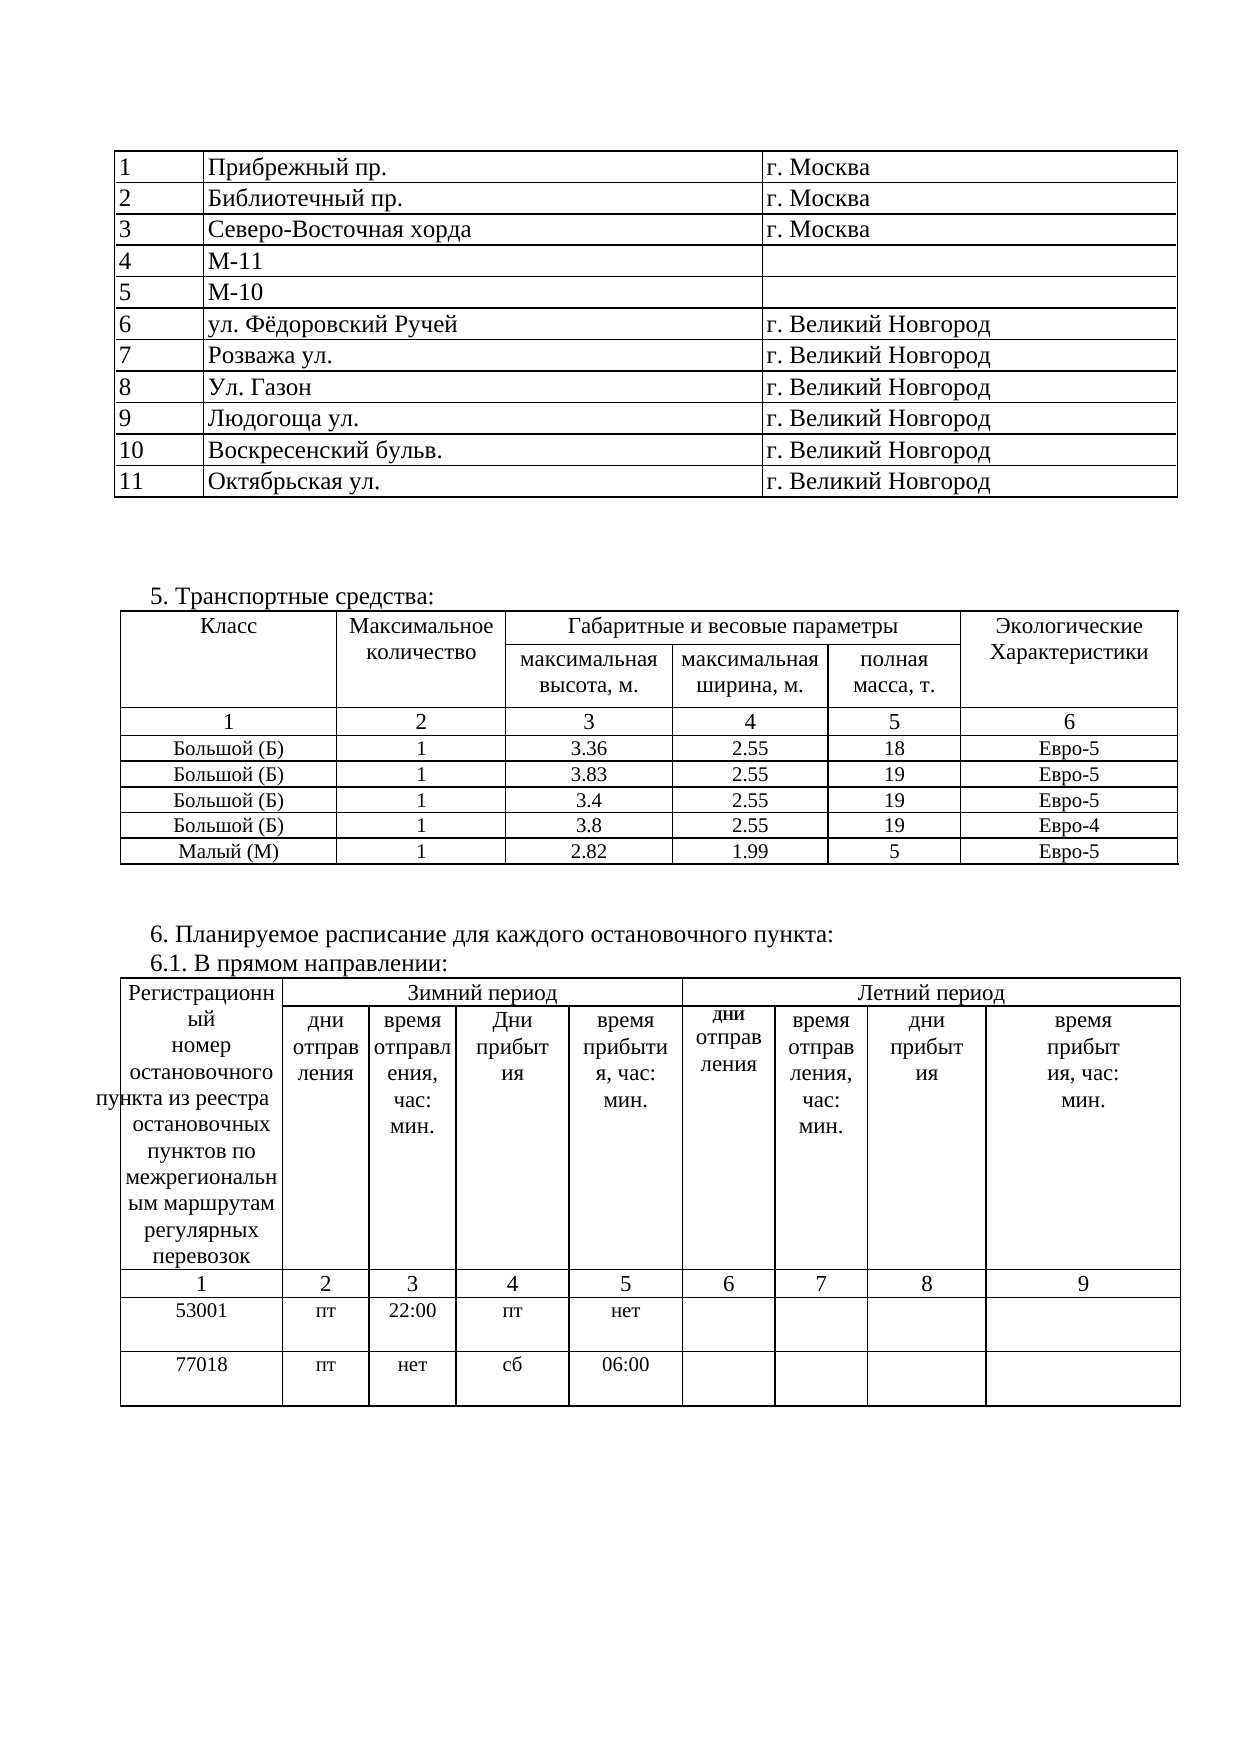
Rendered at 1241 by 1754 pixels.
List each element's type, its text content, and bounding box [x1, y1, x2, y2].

table_cell 2.55 [673, 788, 827, 812]
table_cell 2 [283, 1270, 368, 1296]
table_cell 5 [829, 708, 960, 735]
table_cell 3.8 [506, 813, 672, 837]
table_cell время отправл ения, час: мин. [370, 1007, 455, 1268]
table_cell нет [370, 1352, 455, 1405]
table_header Экологические Характеристики [961, 612, 1177, 707]
table_cell г. Великий Новгород [763, 433, 1177, 464]
table_cell 22:00 [370, 1298, 455, 1351]
table_cell ДНИ отправ ления [683, 1007, 774, 1268]
table_cell [868, 1298, 985, 1351]
table_cell 1 [337, 813, 505, 837]
table_cell 3.4 [506, 788, 672, 812]
table_cell 19 [829, 788, 960, 812]
table_cell г. Москва [763, 213, 1177, 244]
table_cell г. Москва [763, 181, 1177, 213]
table_cell максимальная высота, м. [506, 645, 672, 707]
table_cell 06:00 [570, 1352, 682, 1405]
table_cell 53001 [121, 1298, 282, 1351]
table_cell 2 [337, 708, 505, 735]
table_cell [987, 1352, 1180, 1405]
table_cell время прибыт ия, час: мин. [987, 1007, 1180, 1268]
table_cell 2.55 [673, 813, 827, 837]
table_cell сб [457, 1352, 568, 1405]
table_cell [776, 1298, 867, 1351]
table_cell [776, 1352, 867, 1405]
table_cell 4 [673, 708, 827, 735]
table_cell М-10 [204, 277, 762, 307]
table_cell 1.99 [673, 839, 827, 863]
table_cell 6 [115, 308, 203, 339]
table_cell Евро-4 [961, 813, 1177, 837]
table_cell 4 [457, 1270, 568, 1296]
table_cell Розважа ул. [204, 340, 762, 370]
table_cell 3.36 [506, 736, 672, 760]
table_cell г. Великий Новгород [763, 465, 1177, 496]
table_cell 1 [121, 708, 336, 735]
table_cell 9 [987, 1270, 1180, 1296]
table_cell 2.82 [506, 839, 672, 863]
text 5. Транспортные средства: [150, 581, 1090, 610]
table_cell пт [283, 1352, 368, 1405]
table_header Габаритные и весовые параметры [506, 612, 960, 643]
table_cell 19 [829, 762, 960, 786]
table_cell Евро-5 [961, 839, 1177, 863]
table_header Максимальное количество [337, 612, 505, 707]
table_cell г. Великий Новгород [763, 402, 1177, 433]
table_cell 1 [337, 839, 505, 863]
table_cell [868, 1352, 985, 1405]
table_cell Евро-5 [961, 736, 1177, 760]
table_cell Октябрьская ул. [204, 466, 762, 496]
table_cell 1 [337, 788, 505, 812]
table_cell 9 [115, 403, 203, 433]
table_cell Северо-Восточная хорда [204, 215, 762, 244]
table_cell 5 [570, 1270, 682, 1296]
table_cell Людогоща ул. [204, 403, 762, 433]
table_cell 8 [115, 371, 203, 402]
table_cell Прибрежный пр. [204, 152, 762, 181]
text 6.1. В прямом направлении: [150, 948, 1090, 977]
table_cell 6 [683, 1270, 774, 1296]
table_cell 1 [337, 736, 505, 760]
table_cell нет [570, 1298, 682, 1351]
text 6. Планируемое расписание для каждого остановочного пункта: [150, 919, 1090, 948]
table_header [121, 979, 282, 1268]
table_cell время прибыти я, час: мин. [570, 1007, 682, 1268]
table_cell Ул. Газон [204, 372, 762, 402]
table_cell 2 [115, 183, 203, 213]
table_cell 19 [829, 813, 960, 837]
table_cell [987, 1298, 1180, 1351]
table_cell время отправ ления, час: мин. [776, 1007, 867, 1268]
table_cell [683, 1352, 774, 1405]
table_cell г. Москва [763, 152, 1177, 181]
table_cell 1 [337, 762, 505, 786]
table_cell 4 [115, 245, 203, 276]
table_header Летний период [683, 979, 1180, 1005]
table_cell Большой (Б) [121, 813, 336, 837]
table_cell полная масса, т. [829, 645, 960, 707]
table_cell Евро-5 [961, 762, 1177, 786]
table_cell 1 [121, 1270, 282, 1296]
table_cell максимальная ширина, м. [673, 645, 827, 707]
table_cell 7 [776, 1270, 867, 1296]
table_header Класс [121, 612, 336, 707]
table_cell [763, 276, 1177, 307]
table_header Зимний период [283, 979, 682, 1005]
table_cell 2.55 [673, 762, 827, 786]
table_cell Малый (М) [121, 839, 336, 863]
table_cell 77018 [121, 1352, 282, 1405]
table_cell М-11 [204, 246, 762, 276]
table_cell Воскресенский бульв. [204, 435, 762, 464]
table_cell 1 [115, 152, 203, 181]
table_cell 10 [115, 434, 203, 464]
table_cell [763, 244, 1177, 276]
table_cell 3 [370, 1270, 455, 1296]
table_cell 8 [868, 1270, 985, 1296]
table_cell 11 [115, 466, 203, 496]
table_cell пт [283, 1298, 368, 1351]
table_cell пт [457, 1298, 568, 1351]
table_cell 3.83 [506, 762, 672, 786]
table_cell 3 [115, 214, 203, 244]
table_cell Большой (Б) [121, 762, 336, 786]
table_cell Большой (Б) [121, 736, 336, 760]
table_cell Евро-5 [961, 788, 1177, 812]
table_cell 18 [829, 736, 960, 760]
table_cell 2.55 [673, 736, 827, 760]
table_cell 5 [115, 277, 203, 307]
table_cell ул. Фёдоровский Ручей [204, 309, 762, 339]
table_cell 7 [115, 340, 203, 370]
table_cell 3 [506, 708, 672, 735]
table_cell Библиотечный пр. [204, 183, 762, 213]
table_cell [683, 1298, 774, 1351]
table_cell г. Великий Новгород [763, 370, 1177, 402]
table_cell Большой (Б) [121, 788, 336, 812]
table_cell 6 [961, 708, 1177, 735]
table_cell г. Великий Новгород [763, 307, 1177, 339]
table_cell г. Великий Новгород [763, 339, 1177, 370]
table_cell Дни прибыт ия [457, 1007, 568, 1268]
table_cell дни прибыт ия [868, 1007, 985, 1268]
table_cell 5 [829, 839, 960, 863]
table_cell дни отправ ления [283, 1007, 368, 1268]
